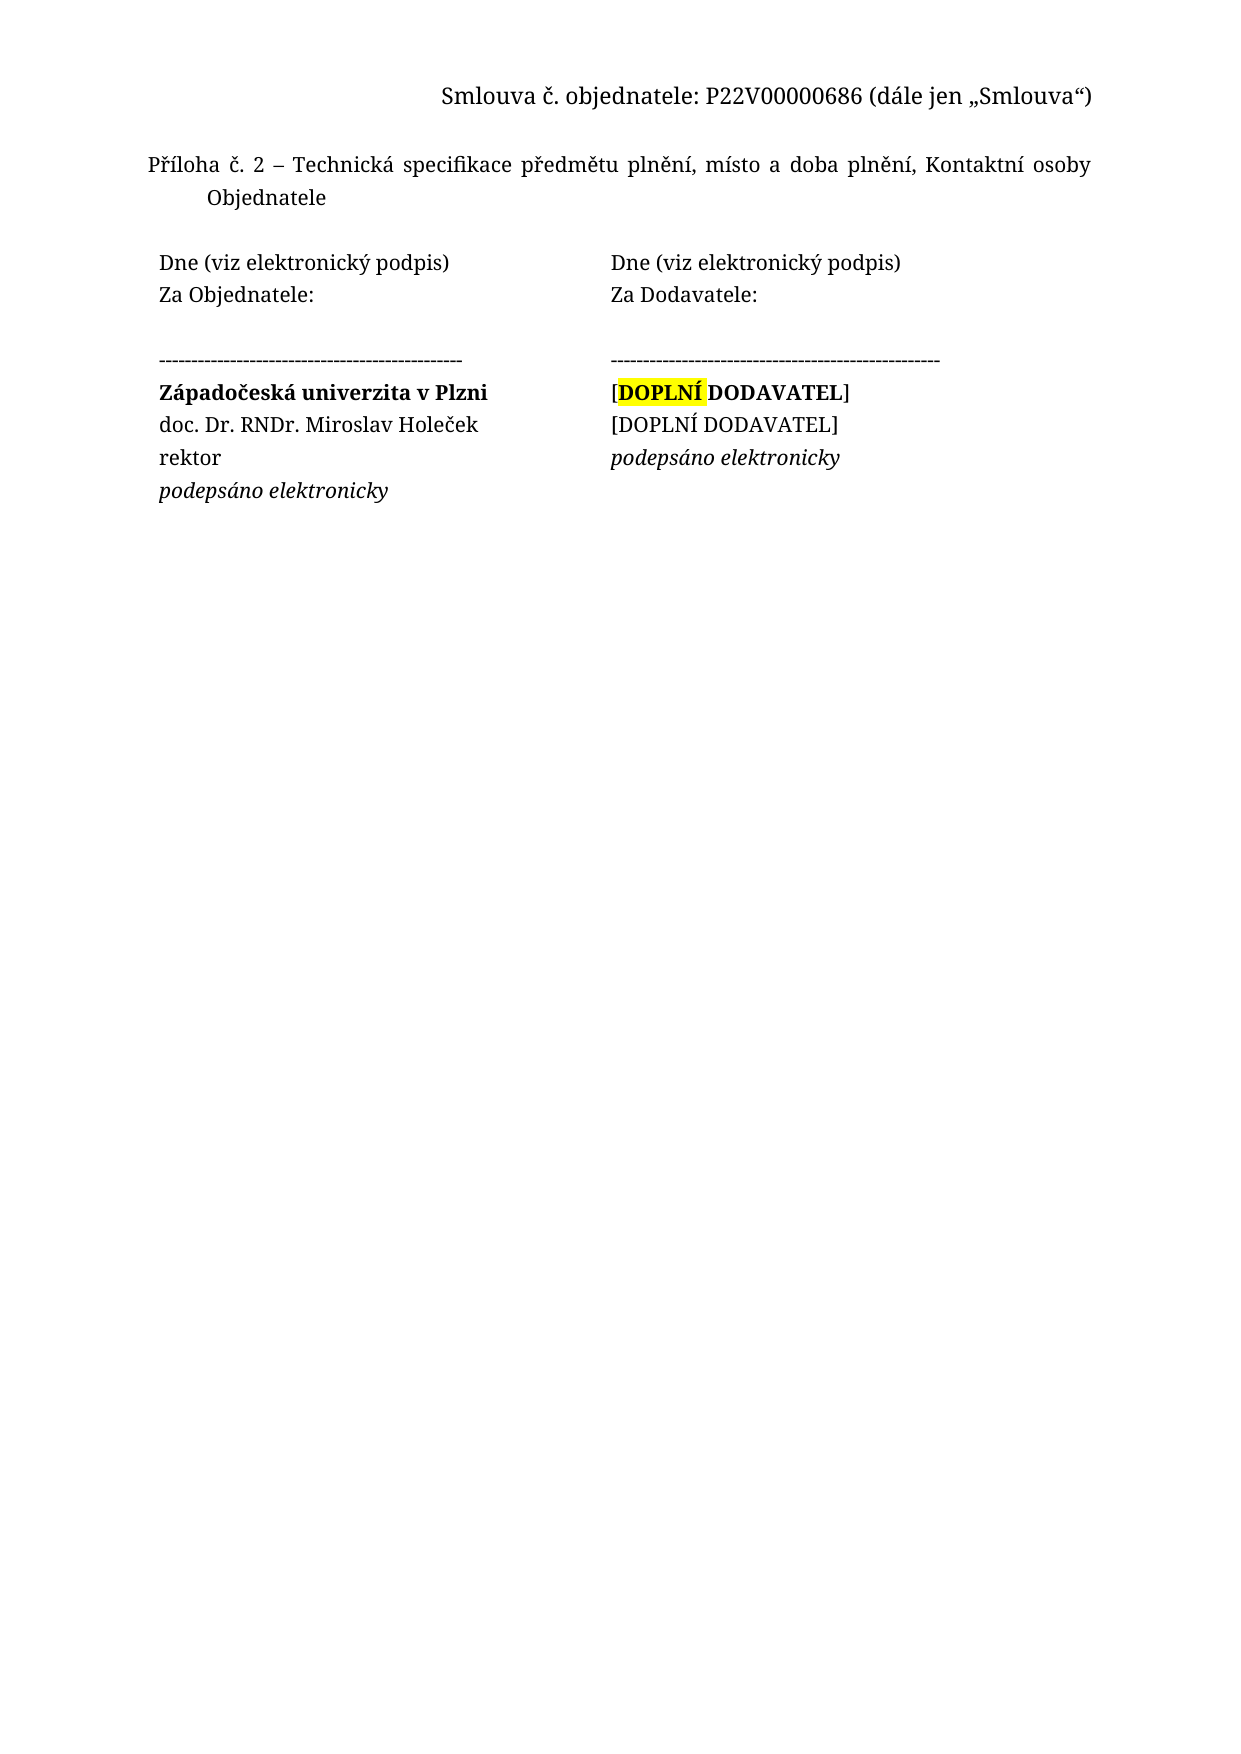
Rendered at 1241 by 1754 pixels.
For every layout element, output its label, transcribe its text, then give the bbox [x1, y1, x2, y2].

text Příloha č. 2 – Technická specifikace předmětu plnění, místo a doba plnění, Kontaktní osoby Objednatele [148, 150, 1093, 211]
table_header Dne (viz elektronický podpis) Za Dodavatele: --------------------------------------------------- [DOPLNÍ DODAVATEL] [DOPLNÍ DODAVATEL] podepsáno elektronicky [599, 248, 1051, 508]
table_header Dne (viz elektronický podpis) Za Objednatele: ----------------------------------------------- Západočeská univerzita v Plzni doc. Dr. RNDr. Miroslav Holeček rektor podepsáno elektronicky [148, 248, 599, 508]
